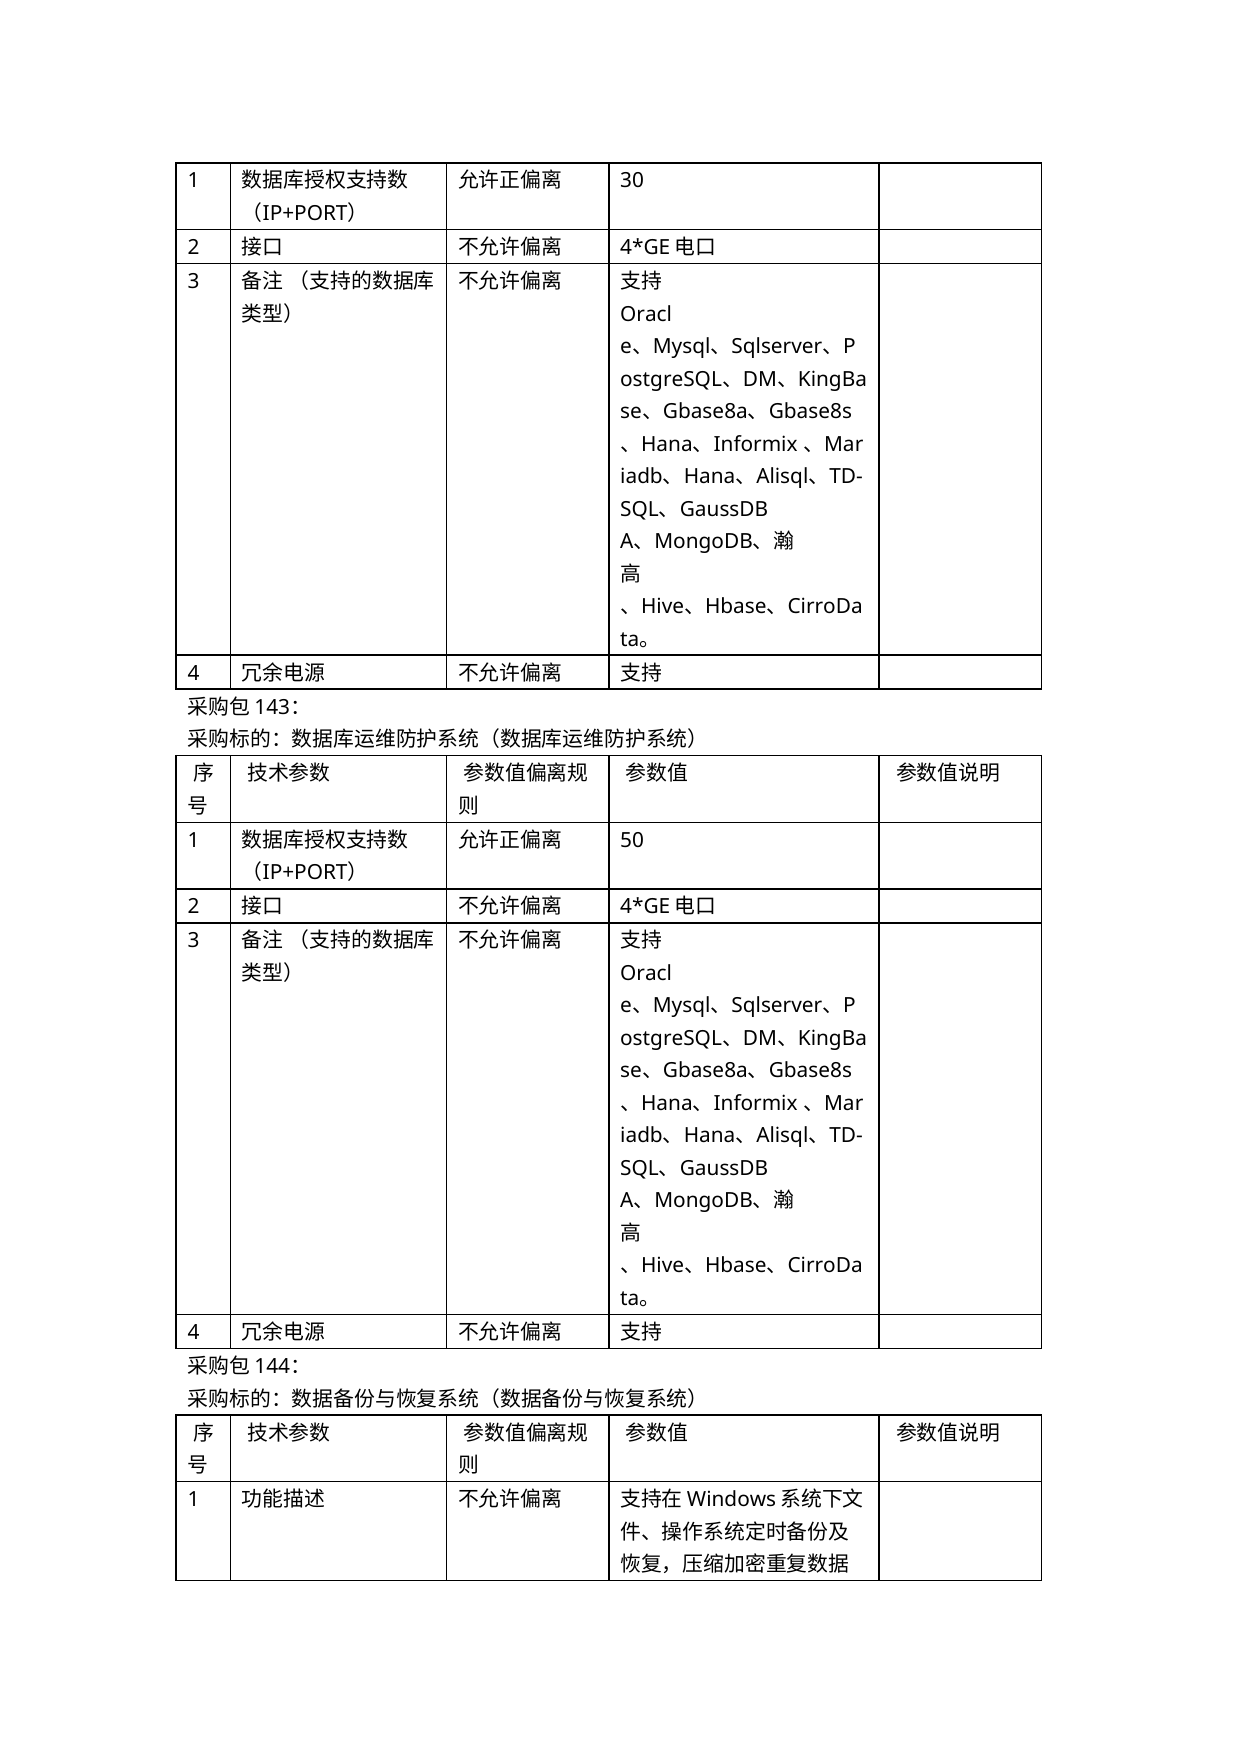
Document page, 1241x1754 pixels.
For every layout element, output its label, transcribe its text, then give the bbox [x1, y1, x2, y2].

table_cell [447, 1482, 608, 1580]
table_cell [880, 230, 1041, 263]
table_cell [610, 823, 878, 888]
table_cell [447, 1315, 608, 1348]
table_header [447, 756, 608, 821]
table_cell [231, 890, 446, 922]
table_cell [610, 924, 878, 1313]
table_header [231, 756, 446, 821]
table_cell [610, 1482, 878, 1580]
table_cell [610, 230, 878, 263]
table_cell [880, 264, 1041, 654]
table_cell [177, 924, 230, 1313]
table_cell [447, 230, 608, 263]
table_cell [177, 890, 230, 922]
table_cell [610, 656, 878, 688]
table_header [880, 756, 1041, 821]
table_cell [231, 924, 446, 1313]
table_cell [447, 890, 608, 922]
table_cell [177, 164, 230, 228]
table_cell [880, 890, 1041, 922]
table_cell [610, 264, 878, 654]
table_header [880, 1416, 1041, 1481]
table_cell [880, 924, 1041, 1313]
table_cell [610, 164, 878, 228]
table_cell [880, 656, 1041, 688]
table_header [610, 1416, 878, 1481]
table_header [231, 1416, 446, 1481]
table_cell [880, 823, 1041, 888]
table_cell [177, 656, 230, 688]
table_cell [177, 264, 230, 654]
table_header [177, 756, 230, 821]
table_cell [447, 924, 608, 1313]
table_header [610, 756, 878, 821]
text 采购标的：数据库运维防护系统（数据库运维防护系统） [187, 722, 1053, 755]
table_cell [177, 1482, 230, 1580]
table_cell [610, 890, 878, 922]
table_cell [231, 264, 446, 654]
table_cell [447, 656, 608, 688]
text 采购包144： [187, 1349, 1053, 1382]
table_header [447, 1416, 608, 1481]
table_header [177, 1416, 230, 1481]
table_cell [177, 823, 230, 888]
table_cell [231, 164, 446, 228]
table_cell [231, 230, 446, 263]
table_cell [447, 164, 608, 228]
text 采购标的：数据备份与恢复系统（数据备份与恢复系统） [187, 1382, 1053, 1414]
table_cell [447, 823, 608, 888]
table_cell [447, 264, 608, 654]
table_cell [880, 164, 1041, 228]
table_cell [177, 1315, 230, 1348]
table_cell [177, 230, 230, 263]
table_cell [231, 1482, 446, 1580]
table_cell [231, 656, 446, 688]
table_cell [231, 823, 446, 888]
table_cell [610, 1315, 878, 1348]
text 采购包143： [187, 690, 1053, 722]
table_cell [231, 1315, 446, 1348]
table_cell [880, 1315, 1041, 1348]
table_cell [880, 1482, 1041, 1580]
